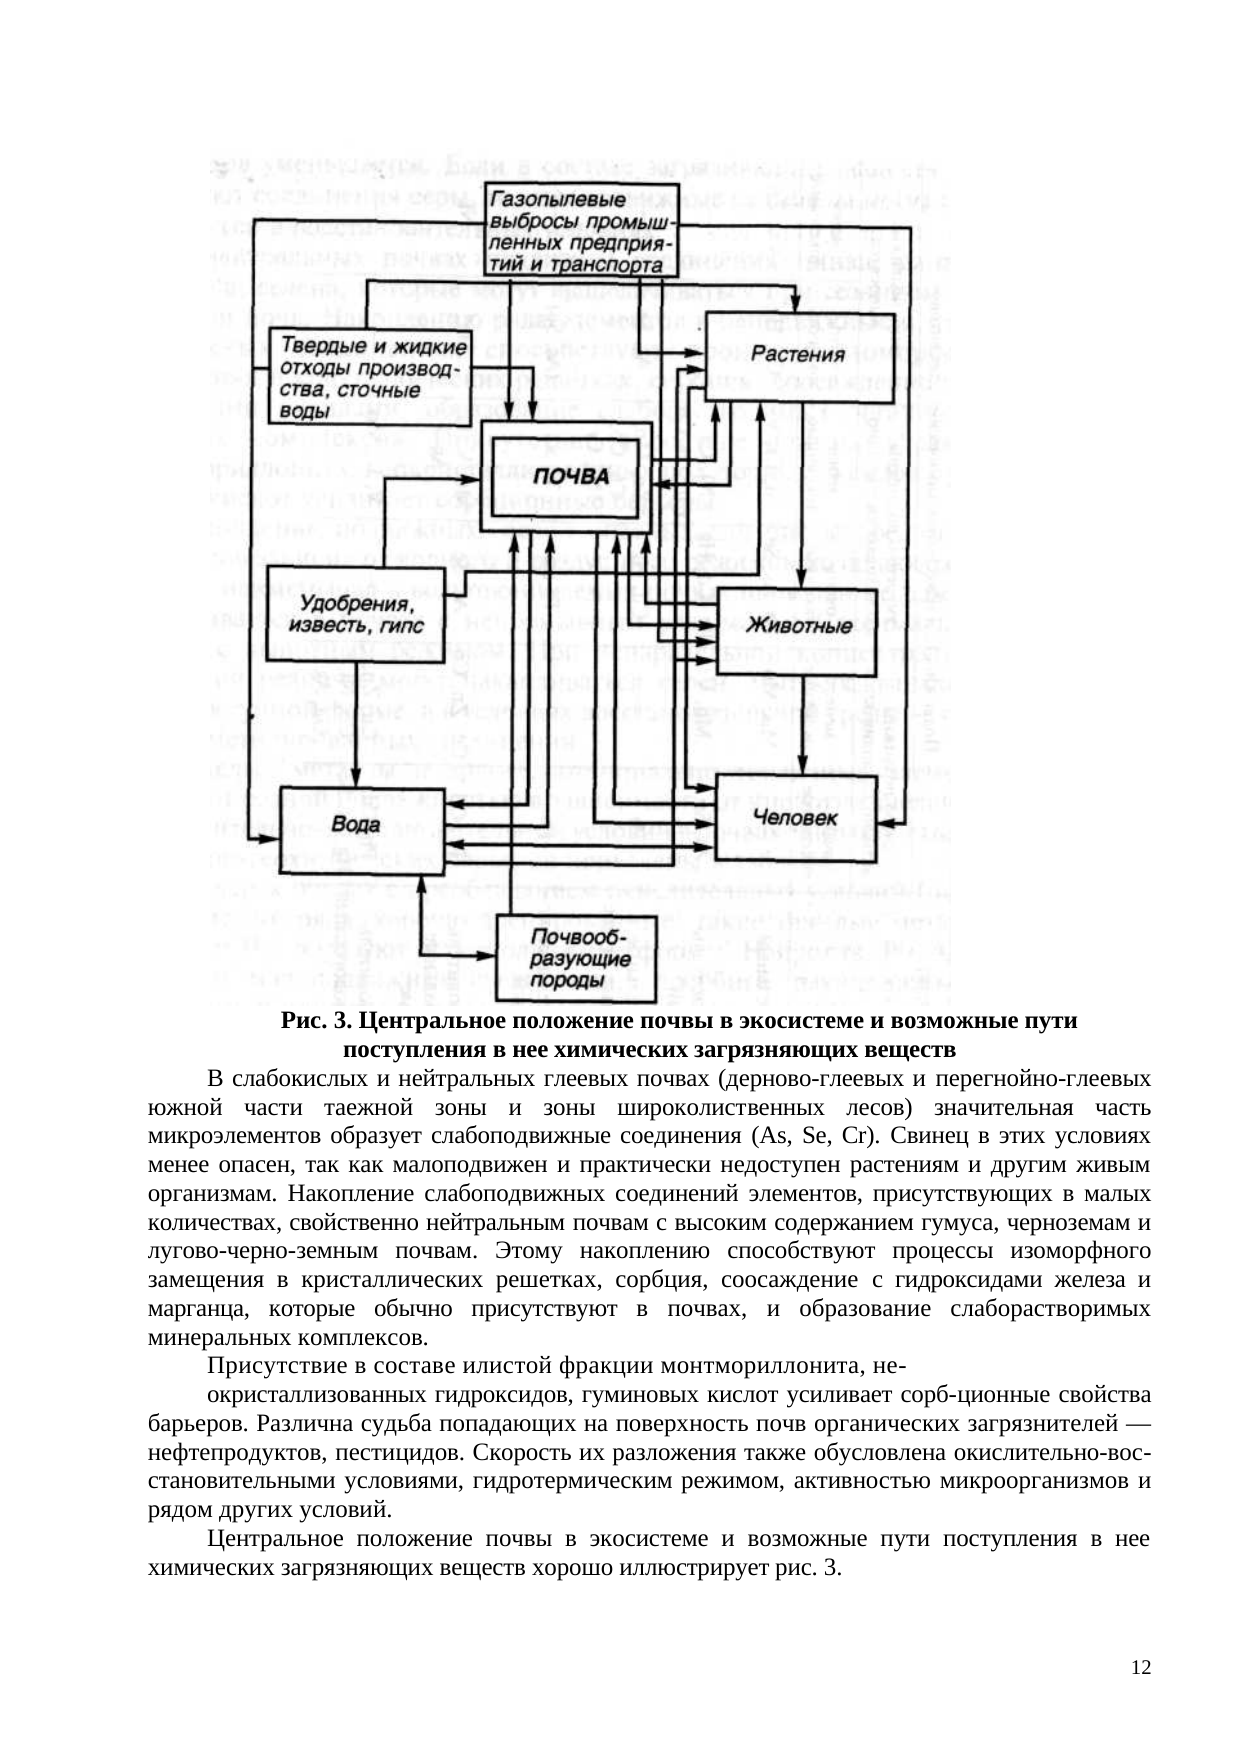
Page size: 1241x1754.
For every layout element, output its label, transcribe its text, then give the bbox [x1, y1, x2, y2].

text Центральное положение почвы в экосистеме и возможные пути поступления в нее химических загрязняющих веществ хорошо иллюстрирует рис. 3. [148, 1523, 1151, 1581]
picture [210, 138, 951, 1006]
text Рис. 3. Центральное положение почвы в экосистеме и возможные пути поступления в нее химических загрязняющих веществ [148, 1006, 1151, 1063]
text В слабокислых и нейтральных глеевых почвах (дерново-глеевых и перегнойно-глеевых южной части таежной зоны и зоны широколиственных лесов) значительная часть микроэлементов образует слабоподвижные соединения (As, Se, Cr). Свинец в этих условиях менее опасен, так как малоподвижен и практически недоступен растениям и другим живым организмам. Накопление слабоподвижных соединений элементов, присутствующих в малых количествах, свойственно нейтральным почвам с высоким содержанием гумуса, черноземам и лугово-черно-земным почвам. Этому накоплению способствуют процессы изоморфного замещения в кристаллических решетках, сорбция, соосаждение с гидроксидами железа и марганца, которые обычно присутствуют в почвах, и образование слаборастворимых минеральных комплексов. [148, 1063, 1151, 1351]
text Присутствие в составе илистой фракции монтмориллонита, не- [148, 1351, 1151, 1379]
text окристаллизованных гидроксидов, гуминовых кислот усиливает сорб-ционные свойства барьеров. Различна судьба попадающих на поверхность почв органических загрязнителей — нефтепродуктов, пестицидов. Скорость их разложения также обусловлена окислительно-восстановительными условиями, гидротермическим режимом, активностью микроорганизмов и рядом других условий. [148, 1379, 1151, 1523]
